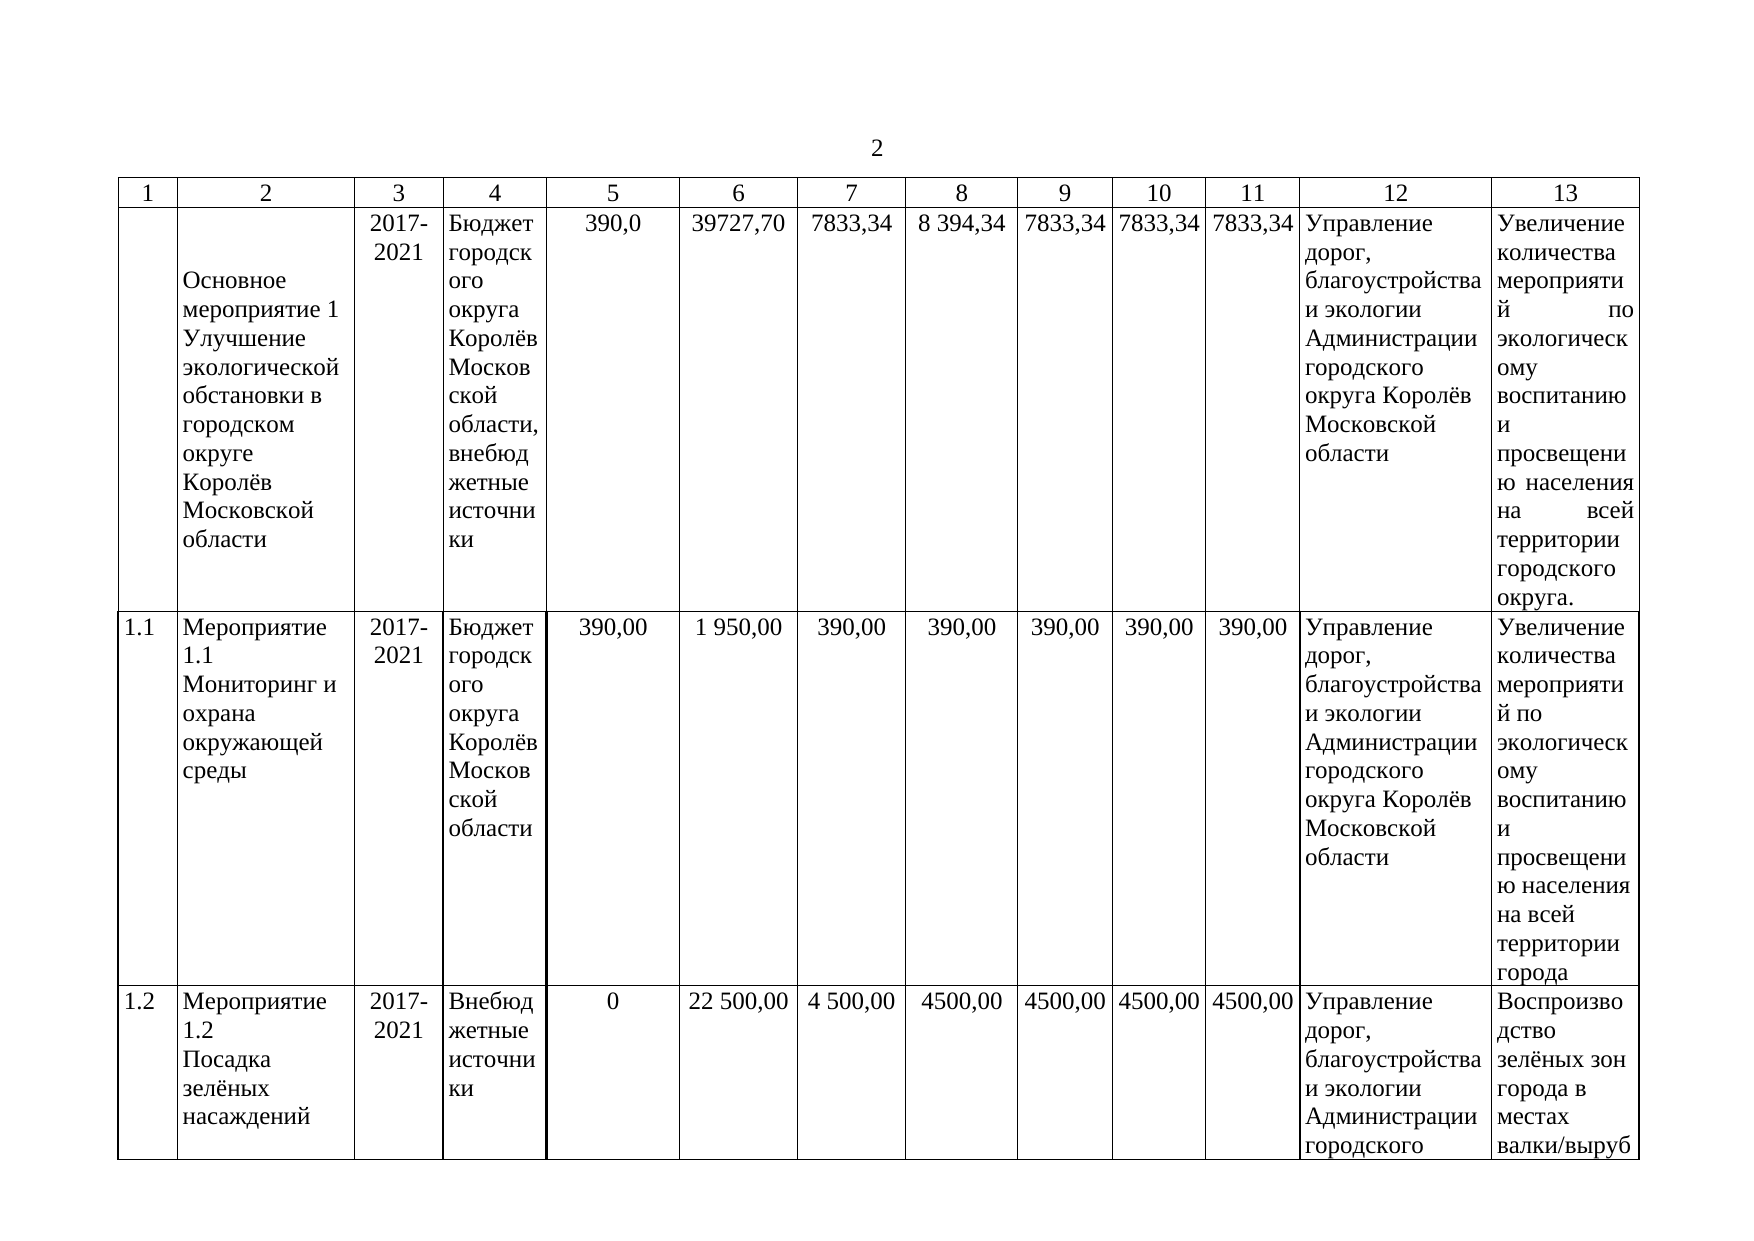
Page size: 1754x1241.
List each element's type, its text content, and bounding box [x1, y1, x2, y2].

table_header 12 [1300, 178, 1491, 207]
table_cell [178, 986, 354, 1159]
table_cell 39727,70 [680, 208, 797, 611]
table_header 1 [119, 178, 177, 207]
table_cell 7833,34 [1018, 208, 1112, 611]
table_cell 4500,00 [1018, 986, 1112, 1159]
table_cell Управление дорог, благоустройства и экологии Администрации городского округа Королёв Московской области [1301, 612, 1491, 985]
table_cell 7833,34 [798, 208, 905, 611]
table_cell 1.2 [119, 986, 177, 1159]
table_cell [1492, 986, 1638, 1159]
table_cell 4500,00 [1113, 986, 1205, 1159]
table_cell Увеличение количества мероприятий по экологическому воспитанию и просвещению населения на всей территории города [1492, 612, 1638, 985]
table_header 8 [906, 178, 1017, 207]
table_cell Увеличение количества мероприятий по экологическому воспитанию и просвещению населения на всей территории городского округа. [1492, 208, 1639, 611]
table_cell 390,00 [548, 612, 679, 985]
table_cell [1301, 986, 1491, 1159]
table_cell [119, 208, 177, 611]
table_cell 390,00 [906, 612, 1017, 985]
table_cell Управление дорог, благоустройства и экологии Администрации городского округа Королёв Московской области [1300, 208, 1491, 611]
table_cell 1 950,00 [680, 612, 797, 985]
table_header 10 [1113, 178, 1205, 207]
table_cell 22 500,00 [680, 986, 797, 1159]
table_cell 2017-2021 [355, 208, 443, 611]
table_header 6 [680, 178, 797, 207]
table_header 2 [178, 178, 354, 207]
table_header 11 [1206, 178, 1299, 207]
table_cell 390,0 [547, 208, 679, 611]
table_cell 4 500,00 [798, 986, 905, 1159]
table_cell 390,00 [1206, 612, 1299, 985]
table_cell 4500,00 [1206, 986, 1299, 1159]
table_cell Основное мероприятие 1 Улучшение экологической обстановки в городском округе Королёв Московской области [178, 208, 354, 611]
table_cell Бюджет городского округа Королёв Московской области [444, 612, 545, 985]
table_cell 4500,00 [906, 986, 1017, 1159]
table_cell Бюджет городского округа Королёв Московской области, внебюджетные источники [444, 208, 546, 611]
table_header 13 [1492, 178, 1639, 207]
table_cell 390,00 [1113, 612, 1205, 985]
table_cell 2017-2021 [355, 986, 442, 1159]
table_cell Внебюджетные источники [444, 986, 545, 1159]
table_cell 390,00 [1018, 612, 1112, 985]
table_cell 7833,34 [1206, 208, 1299, 611]
table_cell 390,00 [798, 612, 905, 985]
table_cell 7833,34 [1113, 208, 1205, 611]
table_cell 0 [548, 986, 679, 1159]
table_header 9 [1018, 178, 1112, 207]
table_header 4 [444, 178, 546, 207]
table_cell 8 394,34 [906, 208, 1017, 611]
table_header 3 [355, 178, 443, 207]
table_header 5 [547, 178, 679, 207]
table_cell Мероприятие 1.1 Мониторинг и охрана окружающей среды [178, 612, 354, 985]
table_cell 2017-2021 [355, 612, 442, 985]
table_cell 1.1 [119, 612, 177, 985]
table_header 7 [798, 178, 905, 207]
